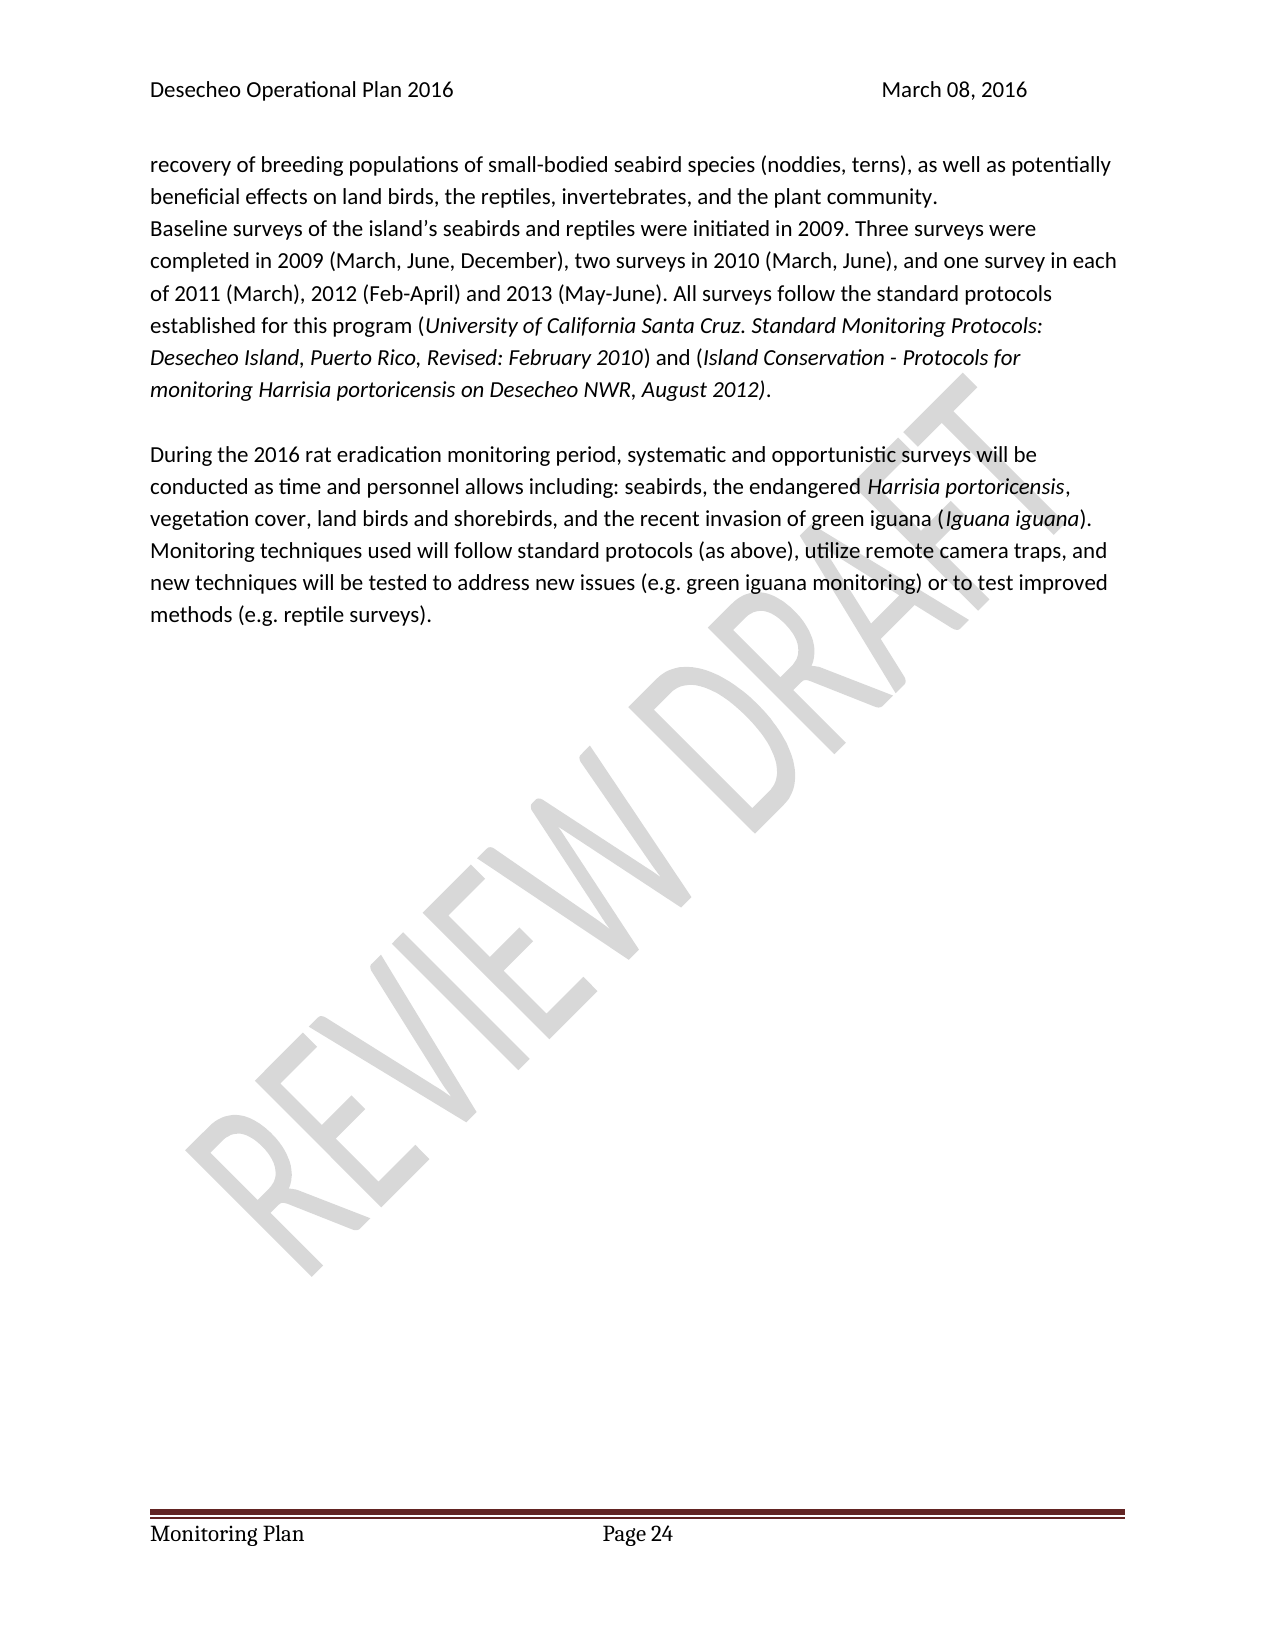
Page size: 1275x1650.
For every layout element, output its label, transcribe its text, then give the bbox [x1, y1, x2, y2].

text Baseline surveys of the island’s seabirds and reptiles were initiated in 2009. Three surveys were completed in 2009 (March, June, December), two surveys in 2010 (March, June), and one survey in each of 2011 (March), 2012 (Feb-April) and 2013 (May-June). All surveys follow the standard protocols established for this program (University of California Santa Cruz. Standard Monitoring Protocols: Desecheo Island, Puerto Rico, Revised: February 2010) and (Island Conservation - Protocols for monitoring Harrisia portoricensis on Desecheo NWR, August 2012). [150, 214, 1125, 403]
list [150, 150, 1125, 210]
text During the 2016 rat eradication monitoring period, systematic and opportunistic surveys will be conducted as time and personnel allows including: seabirds, the endangered Harrisia portoricensis, vegetation cover, land birds and shorebirds, and the recent invasion of green iguana (Iguana iguana). Monitoring techniques used will follow standard protocols (as above), utilize remote camera traps, and new techniques will be tested to address new issues (e.g. green iguana monitoring) or to test improved methods (e.g. reptile surveys). [150, 440, 1125, 629]
